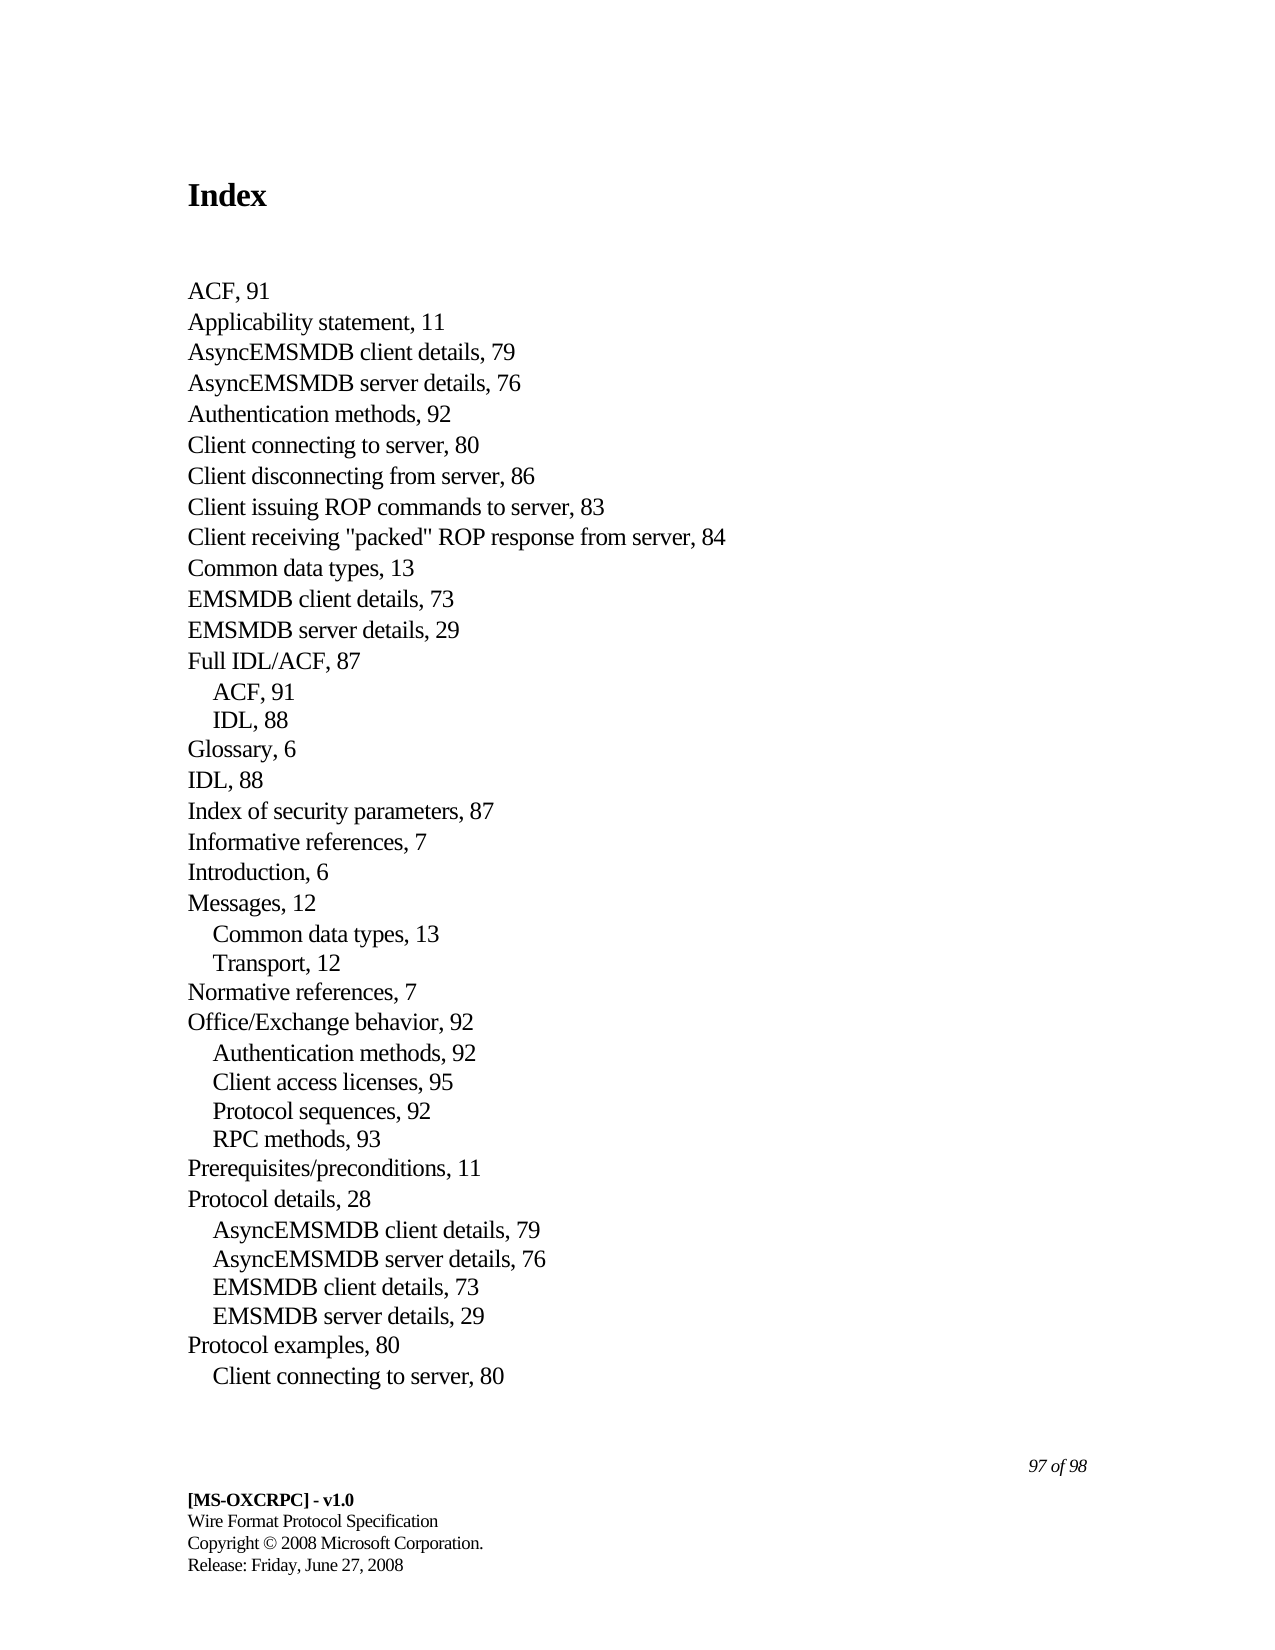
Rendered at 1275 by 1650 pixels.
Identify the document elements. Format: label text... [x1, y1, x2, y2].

text Full IDL/ACF, 87 [187, 646, 1087, 674]
text Informative references, 7 [187, 827, 1087, 855]
text ACF, 91 [187, 276, 1087, 304]
text Common data types, 13 [212, 919, 1087, 948]
text Client receiving "packed" ROP response from server, 84 [187, 522, 1087, 551]
text EMSMDB server details, 29 [212, 1301, 1087, 1330]
text Protocol examples, 80 [187, 1330, 1087, 1359]
text Client disconnecting from server, 86 [187, 461, 1087, 489]
text Glossary, 6 [187, 734, 1087, 763]
text Client connecting to server, 80 [212, 1361, 1087, 1389]
text AsyncEMSMDB client details, 79 [212, 1215, 1087, 1244]
text Protocol details, 28 [187, 1184, 1087, 1213]
text EMSMDB client details, 73 [187, 584, 1087, 613]
text RPC methods, 93 [212, 1124, 1087, 1153]
text Introduction, 6 [187, 857, 1087, 886]
text Client issuing ROP commands to server, 83 [187, 492, 1087, 520]
text Applicability statement, 11 [187, 307, 1087, 335]
text Authentication methods, 92 [187, 399, 1087, 428]
text Messages, 12 [187, 888, 1087, 917]
text Client access licenses, 95 [212, 1067, 1087, 1096]
text IDL, 88 [187, 765, 1087, 794]
text Prerequisites/preconditions, 11 [187, 1153, 1087, 1182]
text Common data types, 13 [187, 553, 1087, 582]
text ACF, 91 [212, 677, 1087, 705]
text Normative references, 7 [187, 977, 1087, 1005]
text Authentication methods, 92 [212, 1038, 1087, 1067]
text Protocol sequences, 92 [212, 1096, 1087, 1124]
text Office/Exchange behavior, 92 [187, 1007, 1087, 1036]
text Transport, 12 [212, 948, 1087, 977]
text AsyncEMSMDB server details, 76 [212, 1244, 1087, 1272]
text EMSMDB server details, 29 [187, 615, 1087, 644]
text EMSMDB client details, 73 [212, 1272, 1087, 1301]
subtitle Index [187, 175, 1087, 213]
text Client connecting to server, 80 [187, 430, 1087, 459]
text Index of security parameters, 87 [187, 796, 1087, 824]
text IDL, 88 [212, 705, 1087, 734]
text AsyncEMSMDB server details, 76 [187, 368, 1087, 397]
text AsyncEMSMDB client details, 79 [187, 337, 1087, 366]
